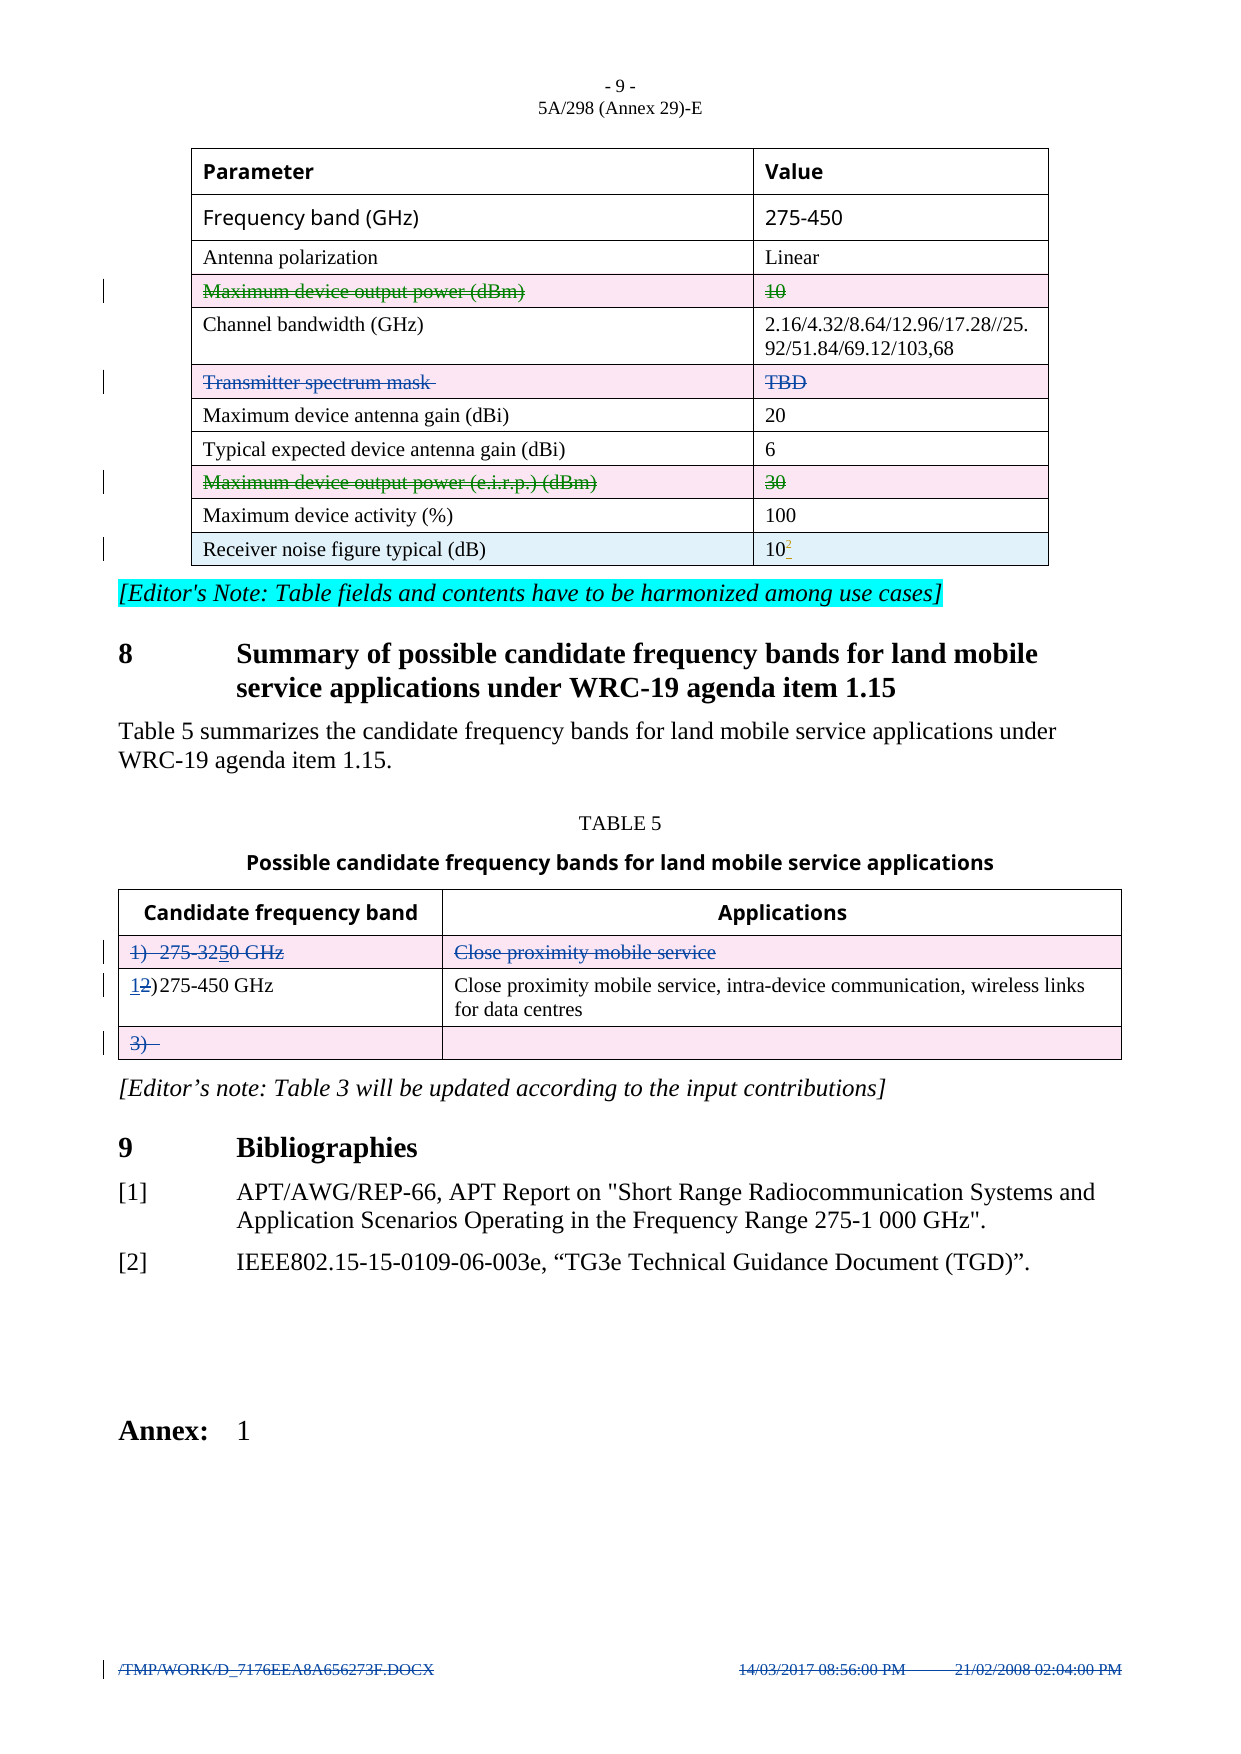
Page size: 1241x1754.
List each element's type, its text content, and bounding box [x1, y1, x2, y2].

text [1] APT/AWG/REP-66, APT Report on "Short Range Radiocommunication Systems and Application Scenarios Operating in the Frequency Range 275-1 000 GHz". [118, 1177, 1122, 1234]
text [2] IEEE802.15-15-0109-06-003e, “TG3e Technical Guidance Document (TGD)”. [118, 1247, 1122, 1275]
table_cell Antenna polarization [192, 241, 753, 273]
table_cell Channel bandwidth (GHz) [192, 308, 753, 364]
table_cell 275-450 [754, 195, 1048, 240]
table_header Value [754, 149, 1048, 194]
subtitle 8 Summary of possible candidate frequency bands for land mobile service applications under WRC-19 agenda item 1.15 [118, 636, 1122, 703]
title Possible candidate frequency bands for land mobile service applications [118, 848, 1122, 876]
table_cell 20 [754, 399, 1048, 431]
subtitle 9 Bibliographies [118, 1131, 1122, 1164]
text TABLE 5 [118, 811, 1122, 835]
table_header Applications [443, 890, 1121, 935]
text Annex: 1 [118, 1413, 1122, 1446]
table_cell 6 [754, 432, 1048, 465]
table_cell Linear [754, 241, 1048, 273]
table_cell Maximum device activity (%) [192, 499, 753, 532]
table_header Parameter [192, 149, 753, 194]
table_cell ) 275-450 GHz [119, 969, 442, 1026]
text [Editor’s note: Table 3 will be updated according to the input contributions] [118, 1073, 1122, 1101]
table_cell Close proximity mobile service, intra-device communication, wireless links for data centres [443, 969, 1121, 1026]
table_cell Typical expected device antenna gain (dBi) [192, 432, 753, 465]
table_cell 100 [754, 499, 1048, 532]
text Table 5 summarizes the candidate frequency bands for land mobile service applications under WRC-19 agenda item 1.15. [118, 716, 1122, 773]
table_cell Maximum device antenna gain (dBi) [192, 399, 753, 431]
text [Editor's Note: Table fields and contents have to be harmonized among use cases] [118, 578, 1122, 607]
table_cell 2.16/4.32/8.64/12.96/17.28//25.92/51.84/69.12/103,68 [754, 308, 1048, 364]
table_header Candidate frequency band [119, 890, 442, 935]
table_cell Frequency band (GHz) [192, 195, 753, 240]
